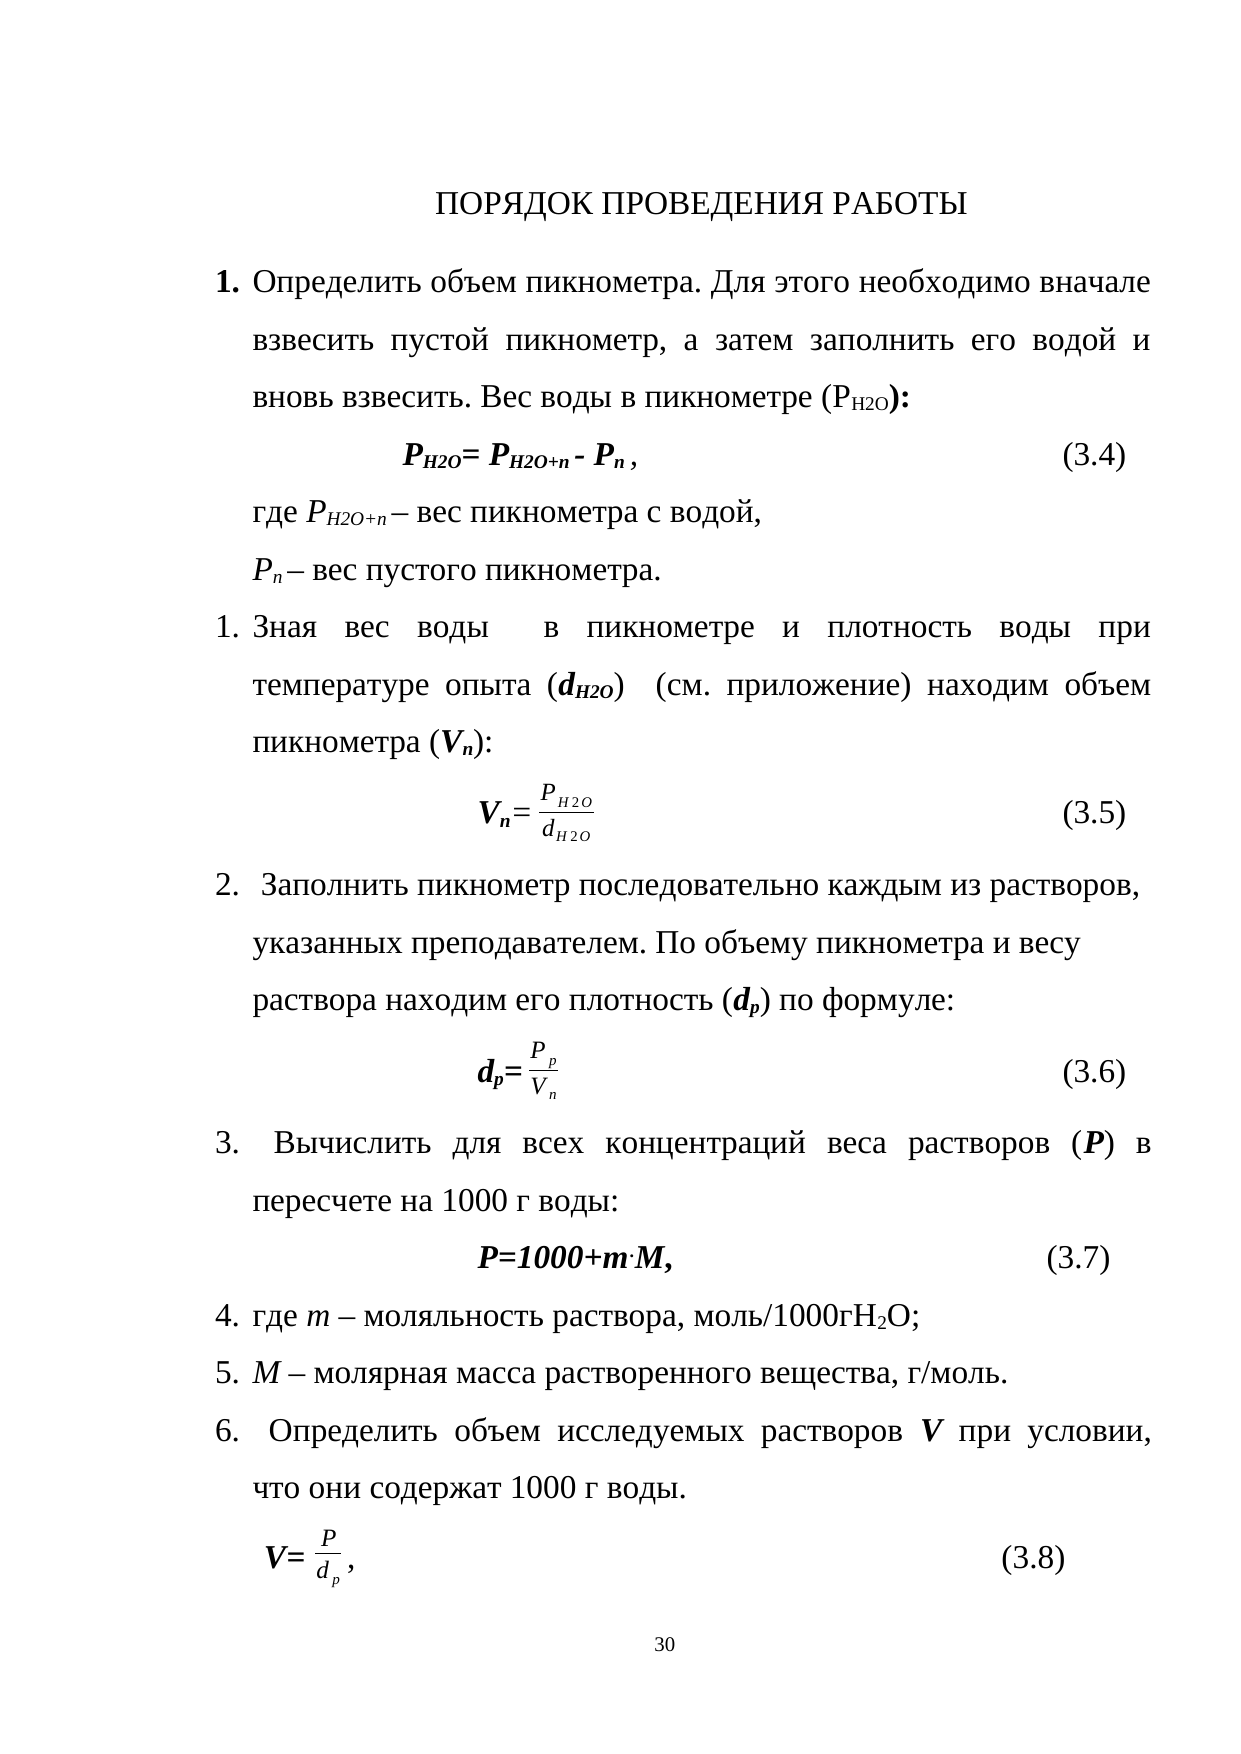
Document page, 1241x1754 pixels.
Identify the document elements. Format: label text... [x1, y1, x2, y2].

list РH2O= РH2O+п - Рп , (3.4) [402, 434, 1152, 472]
list Определить объем исследуемых растворов V при условии, что они содержат 1000 г воды. [215, 1410, 1152, 1506]
list Заполнить пикнометр последовательно каждым из растворов, указанных преподавателем. По объему пикнометра и весу раствора находим его плотность (dр) по формуле: [215, 864, 1152, 1018]
list где РH2O+п – вес пикнометра с водой, [252, 491, 1152, 530]
list Определить объем пикнометра. Для этого необходимо вначале взвесить пустой пикнометр, а затем заполнить его водой и вновь взвесить. Вес воды в пикнометре (РH2O): [215, 261, 1152, 415]
list М – молярная масса растворенного вещества, г/моль. [215, 1352, 1152, 1391]
list dр= (3.6) [477, 1037, 1152, 1103]
text V= , (3.8) [177, 1525, 1152, 1588]
list где m – моляльность раствора, моль/1000гН2O; [215, 1295, 1152, 1333]
list Зная вес воды в пикнометре и плотность воды при температуре опыта (dH2О) (см. приложение) находим объем пикнометра (Vп): [215, 606, 1152, 760]
list Рп – вес пустого пикнометра. [252, 549, 1152, 587]
list Вычислить для всех концентраций веса растворов (P) в пересчете на 1000 г воды: [215, 1122, 1152, 1218]
list P=1000+mM, (3.7) [477, 1237, 1152, 1276]
list Vп= (3.5) [477, 779, 1152, 845]
text ПОРЯДОК ПРОВЕДЕНИЯ РАБОТЫ [251, 183, 1152, 221]
